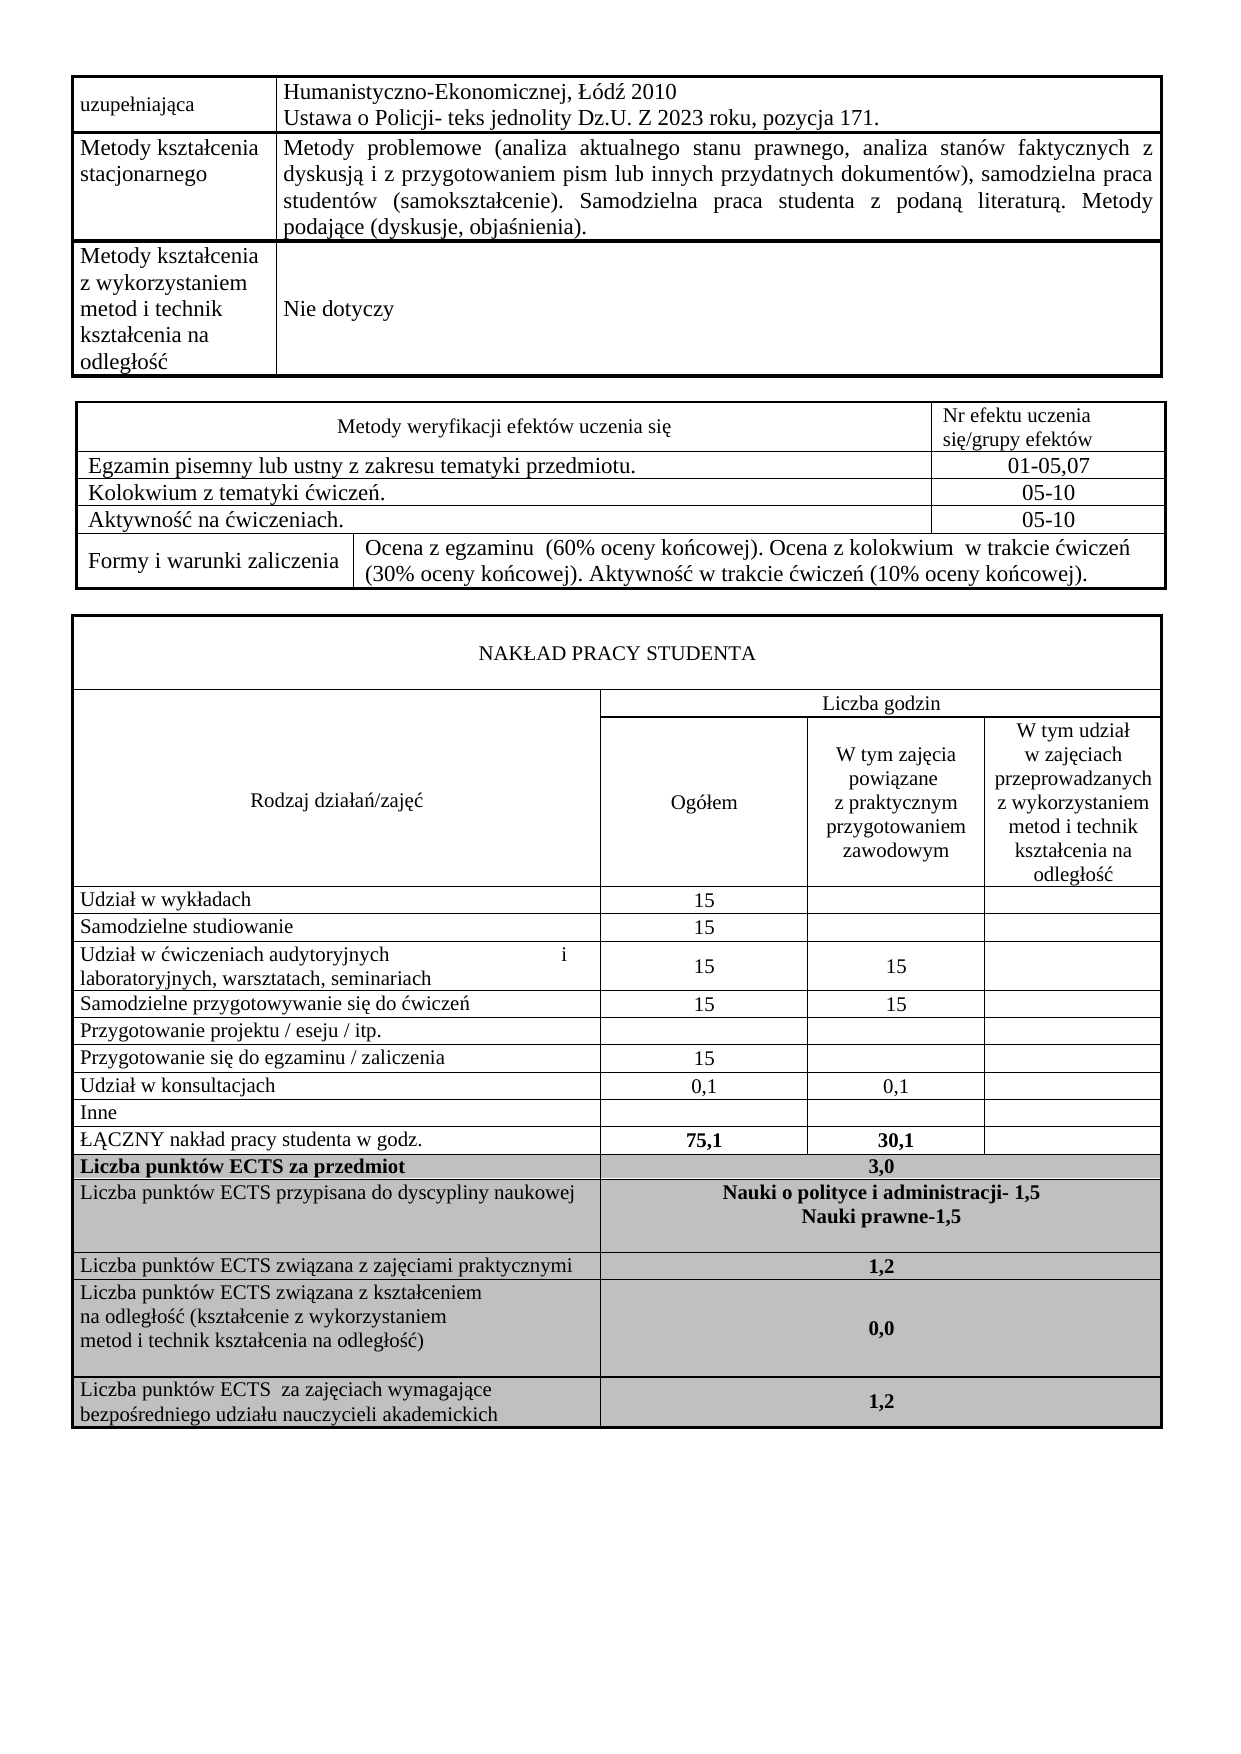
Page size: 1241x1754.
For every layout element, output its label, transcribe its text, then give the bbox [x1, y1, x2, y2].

table_header NAKŁAD PRACY STUDENTA [74, 617, 1160, 689]
table_cell [808, 887, 984, 913]
table_cell Liczba punktów ECTS związana z kształceniem na odległość (kształcenie z wykorzystaniem metod i technik kształcenia na odległość) [74, 1280, 600, 1376]
table_cell [985, 1127, 1160, 1153]
table_header Nr efektu uczenia się/grupy efektów [932, 403, 1164, 451]
table_cell 1,2 [601, 1253, 1160, 1279]
table_cell Udział w wykładach [74, 887, 600, 913]
table_cell Metody kształcenia z wykorzystaniem metod i technik kształcenia na odległość [74, 243, 276, 374]
table_cell 75,1 [601, 1127, 807, 1153]
table_cell 1,2 [601, 1378, 1160, 1426]
table_cell [985, 942, 1160, 990]
table_cell [601, 1100, 807, 1126]
table_cell [985, 1073, 1160, 1099]
table_cell Samodzielne przygotowywanie się do ćwiczeń [74, 991, 600, 1017]
table_cell Aktywność na ćwiczeniach. [78, 506, 931, 533]
table_cell W tym zajęcia powiązane z praktycznym przygotowaniem zawodowym [808, 718, 984, 886]
table_cell Liczba punktów ECTS za przedmiot [74, 1155, 600, 1178]
table_cell [985, 1045, 1160, 1072]
table_cell 05-10 [932, 506, 1164, 533]
table_cell [601, 1018, 807, 1044]
table_cell Ocena z egzaminu (60% oceny końcowej). Ocena z kolokwium w trakcie ćwiczeń (30% oceny końcowej). Aktywność w trakcie ćwiczeń (10% oceny końcowej). [354, 534, 1164, 587]
table_cell 05-10 [932, 479, 1164, 505]
table_cell [985, 991, 1160, 1017]
table_cell Nie dotyczy [277, 243, 1160, 374]
table_cell Liczba godzin [601, 690, 1160, 716]
table_cell Udział w konsultacjach [74, 1073, 600, 1099]
table_cell Samodzielne studiowanie [74, 914, 600, 941]
table_cell Liczba punktów ECTS przypisana do dyscypliny naukowej [74, 1180, 600, 1252]
table_cell 15 [808, 942, 984, 990]
table_cell 15 [601, 942, 807, 990]
table_cell 15 [601, 914, 807, 941]
table_cell [808, 1045, 984, 1072]
table_cell 01-05,07 [932, 452, 1164, 478]
table_cell [985, 914, 1160, 941]
table_cell 15 [601, 887, 807, 913]
table_cell Ogółem [601, 718, 807, 886]
table_cell Metody kształcenia stacjonarnego [74, 134, 276, 239]
table_cell 15 [601, 991, 807, 1017]
table_cell 0,0 [601, 1280, 1160, 1376]
table_cell Liczba punktów ECTS związana z zajęciami praktycznymi [74, 1253, 600, 1279]
table_cell Kolokwium z tematyki ćwiczeń. [78, 479, 931, 505]
table_cell Udział w ćwiczeniach audytoryjnych i laboratoryjnych, warsztatach, seminariach [74, 942, 600, 990]
table_cell 15 [601, 1045, 807, 1072]
table_cell Przygotowanie się do egzaminu / zaliczenia [74, 1045, 600, 1072]
table_cell 0,1 [808, 1073, 984, 1099]
table_cell ŁĄCZNY nakład pracy studenta w godz. [74, 1127, 600, 1153]
table_cell Przygotowanie projektu / eseju / itp. [74, 1018, 600, 1044]
table_cell 0,1 [601, 1073, 807, 1099]
table_cell [985, 1100, 1160, 1126]
table_cell Inne [74, 1100, 600, 1126]
table_cell [985, 1018, 1160, 1044]
table_cell Formy i warunki zaliczenia [78, 534, 353, 587]
table_cell 15 [808, 991, 984, 1017]
table_cell [985, 887, 1160, 913]
table_cell Egzamin pisemny lub ustny z zakresu tematyki przedmiotu. [78, 452, 931, 478]
table_header Metody weryfikacji efektów uczenia się [78, 403, 931, 451]
table_cell Metody problemowe (analiza aktualnego stanu prawnego, analiza stanów faktycznych z dyskusją i z przygotowaniem pism lub innych przydatnych dokumentów), samodzielna praca studentów (samokształcenie). Samodzielna praca studenta z podaną literaturą. Metody podające (dyskusje, objaśnienia). [277, 134, 1160, 239]
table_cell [277, 78, 1160, 131]
table_cell Liczba punktów ECTS za zajęciach wymagające bezpośredniego udziału nauczycieli akademickich [74, 1378, 600, 1426]
table_cell Rodzaj działań/zajęć [74, 690, 600, 886]
table_cell 30,1 [808, 1127, 984, 1153]
table_cell [808, 1100, 984, 1126]
table_cell W tym udział w zajęciach przeprowadzanych z wykorzystaniem metod i technik kształcenia na odległość [985, 718, 1160, 886]
table_cell [808, 1018, 984, 1044]
table_cell [808, 914, 984, 941]
table_cell Nauki o polityce i administracji- 1,5 Nauki prawne-1,5 [601, 1180, 1160, 1252]
table_cell 3,0 [601, 1155, 1160, 1178]
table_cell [74, 78, 276, 131]
